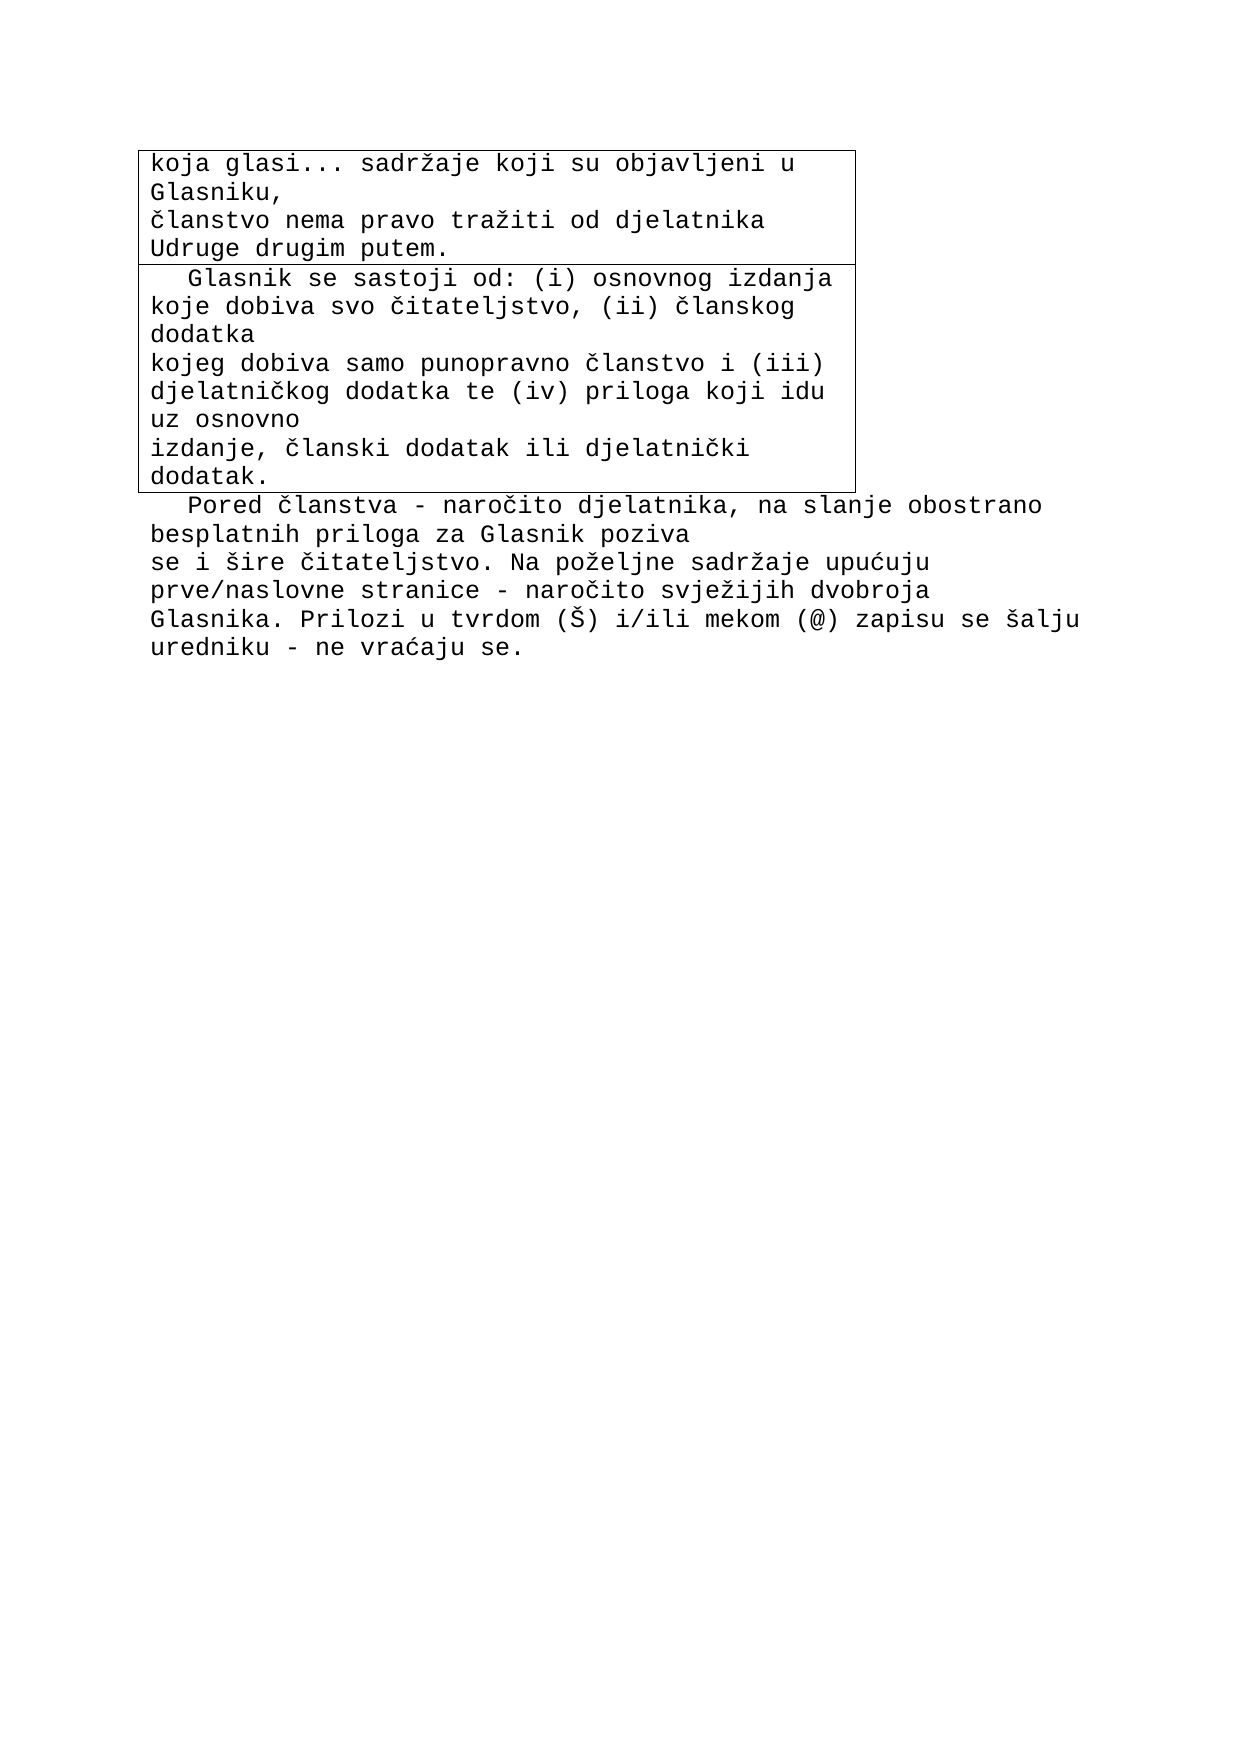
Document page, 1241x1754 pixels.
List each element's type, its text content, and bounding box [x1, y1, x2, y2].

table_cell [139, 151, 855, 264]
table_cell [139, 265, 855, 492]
text Pored članstva - naročito djelatnika, na slanje obostrano besplatnih priloga za Glasnik poziva se i šire čitateljstvo. Na poželjne sadržaje upućuju prve/naslovne stranice - naročito svježijih dvobroja Glasnika. Prilozi u tvrdom (Š) i/ili mekom (@) zapisu se šalju uredniku - ne vraćaju se. [150, 493, 1090, 663]
